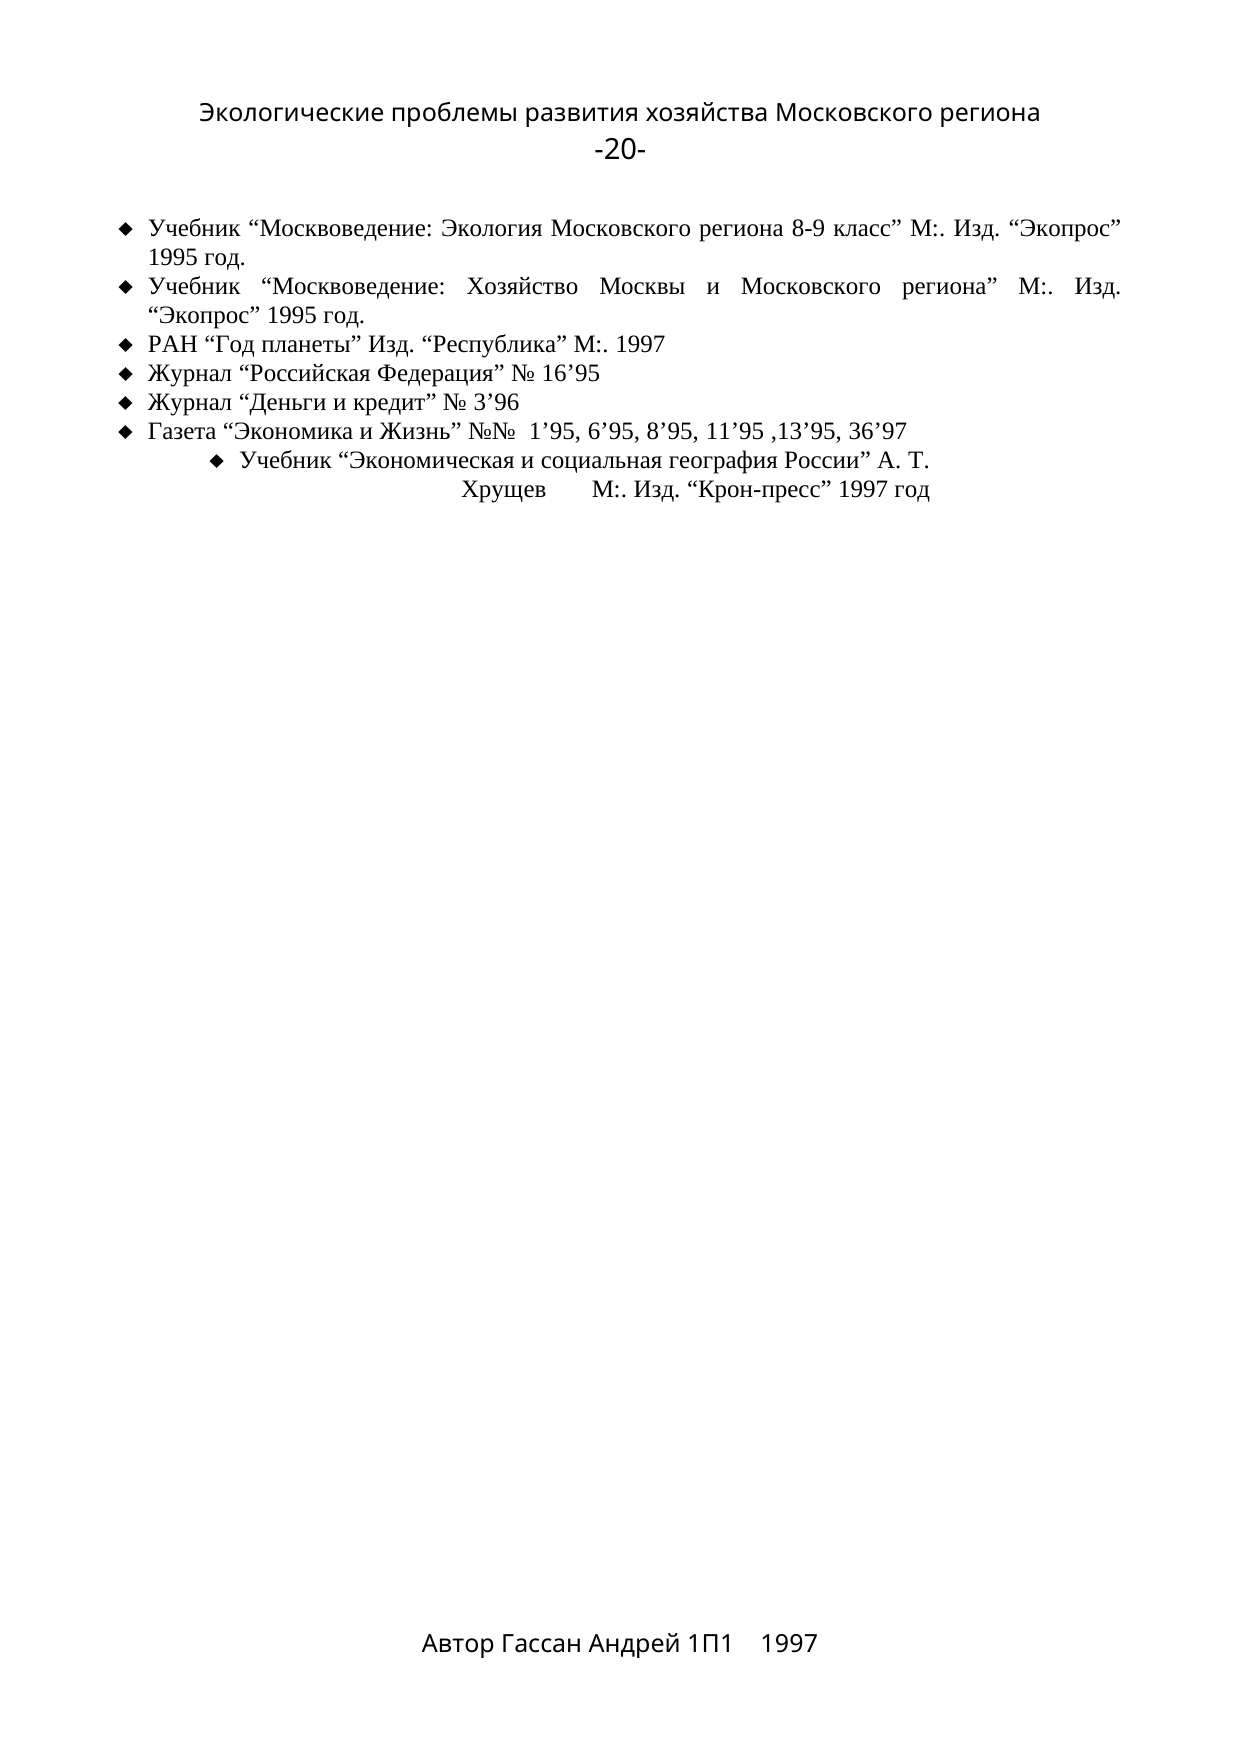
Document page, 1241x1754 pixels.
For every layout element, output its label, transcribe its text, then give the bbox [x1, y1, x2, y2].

list Газета “Экономика и Жизнь” №№ 1’95, 6’95, 8’95, 11’95 ,13’95, 36’97 [118, 416, 930, 445]
list Учебник “Москвоведение: Хозяйство Москвы и Московского региона” М:. Изд. “Экопрос” 1995 год. [118, 271, 1122, 329]
list Журнал “Деньги и кредит” № 3’96 [118, 387, 930, 416]
list Учебник “Москвоведение: Экология Московского региона 8-9 класс” М:. Изд. “Экопрос” 1995 год. [118, 213, 1122, 271]
list Учебник “Экономическая и социальная география России” А. Т. Хрущев М:. Изд. “Крон-пресс” 1997 год [118, 445, 930, 503]
list РАН “Год планеты” Изд. “Республика” М:. 1997 [118, 329, 1122, 358]
list Журнал “Российская Федерация” № 16’95 [118, 358, 1122, 387]
